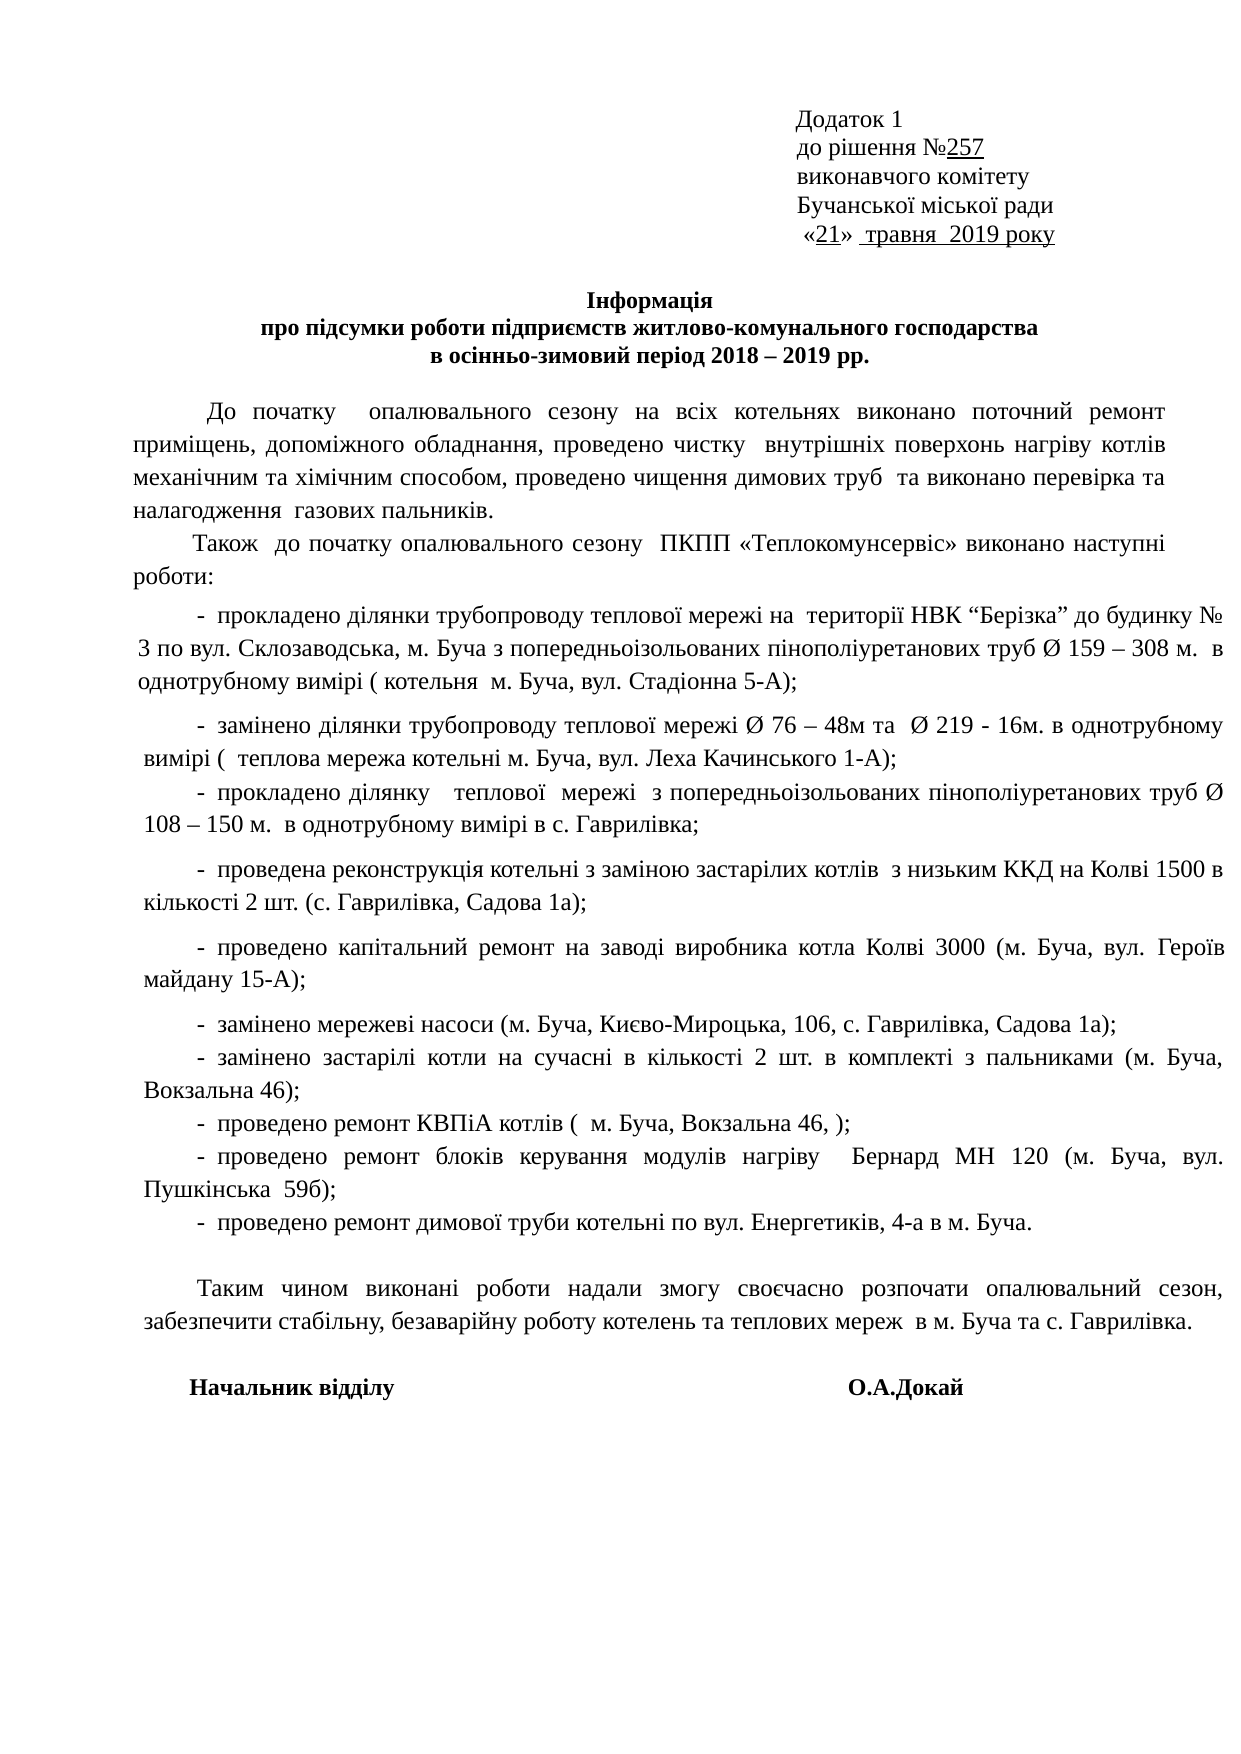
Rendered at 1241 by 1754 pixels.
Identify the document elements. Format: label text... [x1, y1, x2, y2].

table_cell проведена реконструкція котельні з заміною застарілих котлів з низьким ККД на Колві 1500 в кількості 2 шт. (с. Гаврилівка, Садова 1а); [138, 848, 1230, 926]
title до рішення №257 [133, 132, 1166, 161]
table_cell проведено капітальний ремонт на заводі виробника котла Колві 3000 (м. Буча, вул. Героїв майдану 15-А); [138, 926, 1230, 1003]
title «21» травня 2019 року [133, 219, 1166, 247]
table_cell замінено ділянки трубопроводу теплової мережі Ø 76 – 48м та Ø 219 - 16м. в однотрубному вимірі ( теплова мережа котельні м. Буча, вул. Леха Качинського 1-А); прокладено ділянку теплової мережі з попередньоізольованих пінополіуретанових труб Ø 108 – 150 м. в однотрубному вимірі в с. Гаврилівка; [138, 705, 1230, 848]
text Начальник відділу О.А.Докай [133, 1373, 1166, 1400]
title виконавчого комітету Бучанської міської ради [133, 161, 1166, 219]
text До початку опалювального сезону на всіх котельнях виконано поточний ремонт приміщень, допоміжного обладнання, проведено чистку внутрішніх поверхонь нагріву котлів механічним та хімічним способом, проведено чищення димових труб та виконано перевірка та налагодження газових пальників. [133, 396, 1166, 524]
text про підсумки роботи підприємств житлово-комунального господарства [133, 313, 1166, 341]
text в осінньо-зимовий період 2018 – 2019 рр. [133, 341, 1166, 368]
table_cell замінено мережеві насоси (м. Буча, Києво-Мироцька, 106, с. Гаврилівка, Садова 1а); замінено застарілі котли на сучасні в кількості 2 шт. в комплекті з пальниками (м. Буча, Вокзальна 46); проведено ремонт КВПіА котлів ( м. Буча, Вокзальна 46, ); проведено ремонт блоків керування модулів нагріву Бернард МН 120 (м. Буча, вул. Пушкінська 59б); проведено ремонт димової труби котельні по вул. Енергетиків, 4-а в м. Буча. Таким чином виконані роботи надали змогу своєчасно розпочати опалювальний сезон, забезпечити стабільну, безаварійну роботу котелень та теплових мереж в м. Буча та с. Гаврилівка. [138, 1003, 1230, 1345]
table_header прокладено ділянки трубопроводу теплової мережі на території НВК “Берізка” до будинку № 3 по вул. Склозаводська, м. Буча з попередньоізольованих пінополіуретанових труб Ø 159 – 308 м. в однотрубному вимірі ( котельня м. Буча, вул. Стадіонна 5-А); [138, 594, 1230, 705]
text Інформація [133, 286, 1166, 313]
title Додаток 1 [133, 104, 1166, 132]
text Також до початку опалювального сезону ПКПП «Теплокомунсервіс» виконано наступні роботи: [133, 528, 1166, 590]
